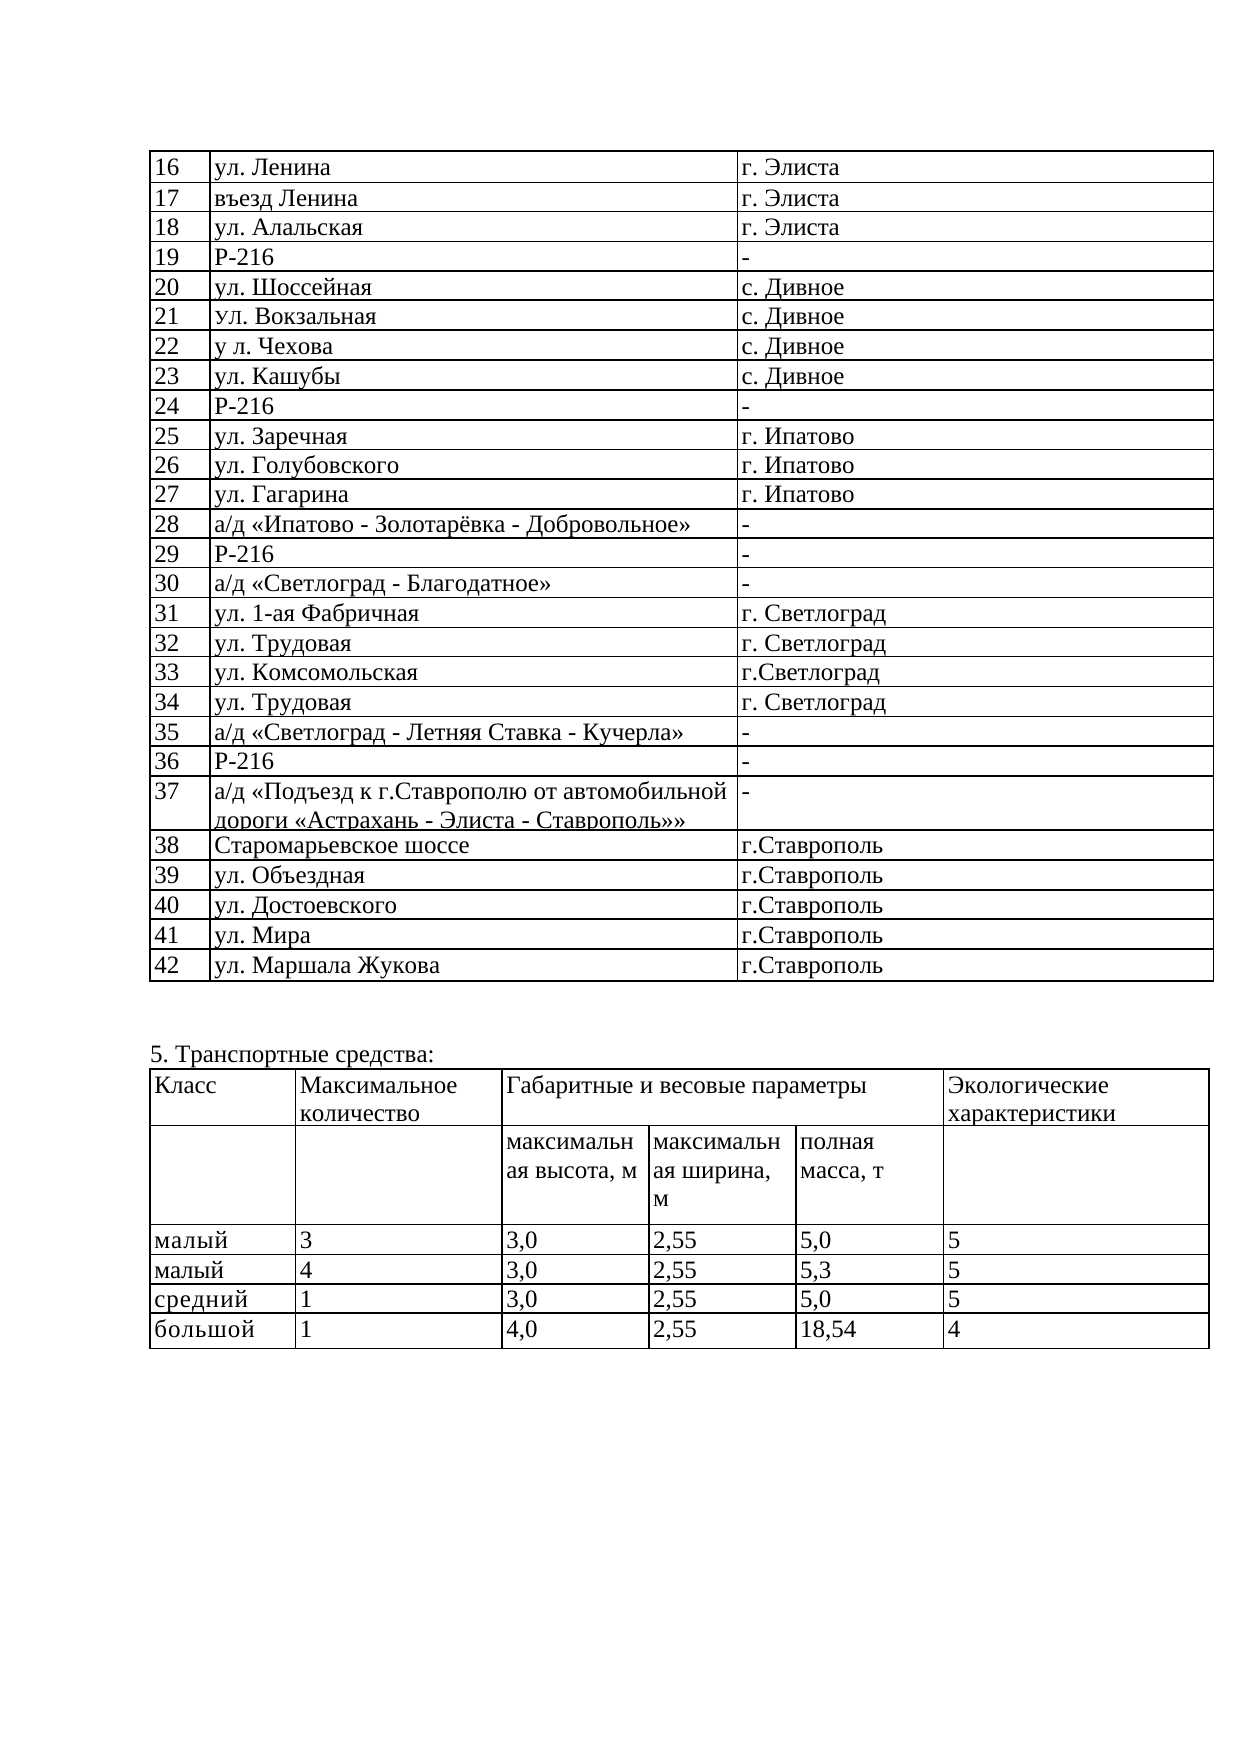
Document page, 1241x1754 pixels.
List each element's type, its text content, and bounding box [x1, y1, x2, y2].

table_cell с. Дивное [738, 331, 1213, 359]
table_cell 42 [151, 950, 209, 980]
table_cell 35 [151, 717, 209, 745]
table_cell г. Светлоград [738, 598, 1213, 626]
table_cell 5,0 [797, 1285, 943, 1312]
table_cell 16 [151, 152, 209, 181]
table_cell 18,54 [797, 1314, 943, 1347]
table_cell 4,0 [503, 1314, 648, 1347]
table_cell ул. Трудовая [211, 628, 737, 656]
table_cell 3,0 [503, 1255, 648, 1283]
table_cell ул. Кашубы [211, 361, 737, 389]
table_cell [944, 1126, 1208, 1224]
table_cell г.Ставрополь [738, 950, 1213, 980]
table_cell - [738, 747, 1213, 775]
table_cell 23 [151, 361, 209, 389]
table_cell г. Элиста [738, 183, 1213, 211]
table_cell Р-216 [211, 242, 737, 270]
table_cell г. Элиста [738, 212, 1213, 241]
table_cell г. Элиста [738, 152, 1213, 181]
table_cell 21 [151, 301, 209, 329]
table_cell 31 [151, 598, 209, 626]
table_cell 3,0 [503, 1285, 648, 1312]
table_header Максимальное количество [296, 1070, 501, 1124]
table_cell г.Светлоград [738, 657, 1213, 686]
table_cell 29 [151, 539, 209, 566]
table_cell 32 [151, 628, 209, 656]
table_cell 36 [151, 747, 209, 775]
table_cell 30 [151, 568, 209, 596]
table_cell малый [151, 1225, 295, 1254]
table_cell 26 [151, 450, 209, 478]
table_cell 5 [944, 1285, 1208, 1312]
table_cell малый [151, 1255, 295, 1283]
table_header Экологические характеристики [944, 1070, 1208, 1124]
table_cell ул. Объездная [211, 861, 737, 889]
table_cell г.Ставрополь [738, 831, 1213, 859]
table_cell 2,55 [650, 1225, 795, 1254]
table_cell ул. Алальская [211, 212, 737, 241]
table_cell 19 [151, 242, 209, 270]
table_cell - [738, 717, 1213, 745]
table_cell 18 [151, 212, 209, 241]
table_cell г.Ставрополь [738, 861, 1213, 889]
table_cell 41 [151, 920, 209, 948]
table_cell 2,55 [650, 1285, 795, 1312]
table_cell ул. Голубовского [211, 450, 737, 478]
table_cell с. Дивное [738, 272, 1213, 299]
table_cell 5,0 [797, 1225, 943, 1254]
table_cell а/д «Светлоград - Благодатное» [211, 568, 737, 596]
table_header Класс [151, 1070, 295, 1124]
table_cell ул. Комсомольская [211, 657, 737, 686]
table_cell с. Дивное [738, 361, 1213, 389]
table_cell ул. Мира [211, 920, 737, 948]
table_cell 4 [944, 1314, 1208, 1347]
table_cell - [738, 777, 1213, 829]
table_cell г. Светлоград [738, 687, 1213, 716]
table_cell ул. Шоссейная [211, 272, 737, 299]
table_cell 39 [151, 861, 209, 889]
table_cell полная масса, т [797, 1126, 943, 1224]
table_cell 24 [151, 391, 209, 419]
table_cell ул. Ленина [211, 152, 737, 181]
table_cell 34 [151, 687, 209, 716]
text 5. Транспортные средства: [150, 1039, 1090, 1068]
table_cell [296, 1126, 501, 1224]
table_cell а/д «Ипатово - Золотарёвка - Добровольное» [211, 510, 737, 537]
table_cell 33 [151, 657, 209, 686]
table_cell - [738, 391, 1213, 419]
table_cell ул. Трудовая [211, 687, 737, 716]
table_cell ул. Достоевского [211, 891, 737, 918]
table_cell а/д «Светлоград - Летняя Ставка - Кучерла» [211, 717, 737, 745]
table_cell Старомарьевское шоссе [211, 831, 737, 859]
table_cell - [738, 539, 1213, 566]
table_header Габаритные и весовые параметры [503, 1070, 943, 1124]
table_cell средний [151, 1285, 295, 1312]
table_cell большой [151, 1314, 295, 1347]
table_cell г. Светлоград [738, 628, 1213, 656]
table_cell 2,55 [650, 1314, 795, 1347]
table_cell 5 [944, 1255, 1208, 1283]
table_cell Р-216 [211, 747, 737, 775]
table_cell 27 [151, 480, 209, 508]
table_cell 37 [151, 777, 209, 829]
table_cell 22 [151, 331, 209, 359]
table_cell 1 [296, 1314, 501, 1347]
table_cell ул. Маршала Жукова [211, 950, 737, 980]
table_cell максимальная ширина, м [650, 1126, 795, 1224]
table_cell въезд Ленина [211, 183, 737, 211]
table_cell 2,55 [650, 1255, 795, 1283]
table_cell 25 [151, 421, 209, 448]
table_cell [151, 1126, 295, 1224]
table_cell максимальная высота, м [503, 1126, 648, 1224]
table_cell г. Ипатово [738, 421, 1213, 448]
table_cell 5,3 [797, 1255, 943, 1283]
table_cell г. Ипатово [738, 480, 1213, 508]
table_cell 40 [151, 891, 209, 918]
table_cell ул. Заречная [211, 421, 737, 448]
table_cell ул. 1-ая Фабричная [211, 598, 737, 626]
table_cell Р-216 [211, 391, 737, 419]
table_cell г.Ставрополь [738, 891, 1213, 918]
table_cell ул. Вокзальная [211, 301, 737, 329]
table_cell - [738, 242, 1213, 270]
table_cell 17 [151, 183, 209, 211]
table_cell а/д «Подъезд к г.Ставрополю от автомобильной дороги «Астрахань - Элиста - Ставрополь»» [211, 777, 737, 829]
table_cell - [738, 568, 1213, 596]
table_cell 38 [151, 831, 209, 859]
table_cell Р-216 [211, 539, 737, 566]
table_cell 3,0 [503, 1225, 648, 1254]
table_cell 1 [296, 1285, 501, 1312]
table_cell 20 [151, 272, 209, 299]
table_cell 5 [944, 1225, 1208, 1254]
table_cell с. Дивное [738, 301, 1213, 329]
table_cell 3 [296, 1225, 501, 1254]
table_cell 4 [296, 1255, 501, 1283]
table_cell г. Ипатово [738, 450, 1213, 478]
table_cell г.Ставрополь [738, 920, 1213, 948]
table_cell ул. Гагарина [211, 480, 737, 508]
table_cell 28 [151, 510, 209, 537]
table_cell - [738, 510, 1213, 537]
table_cell у л. Чехова [211, 331, 737, 359]
